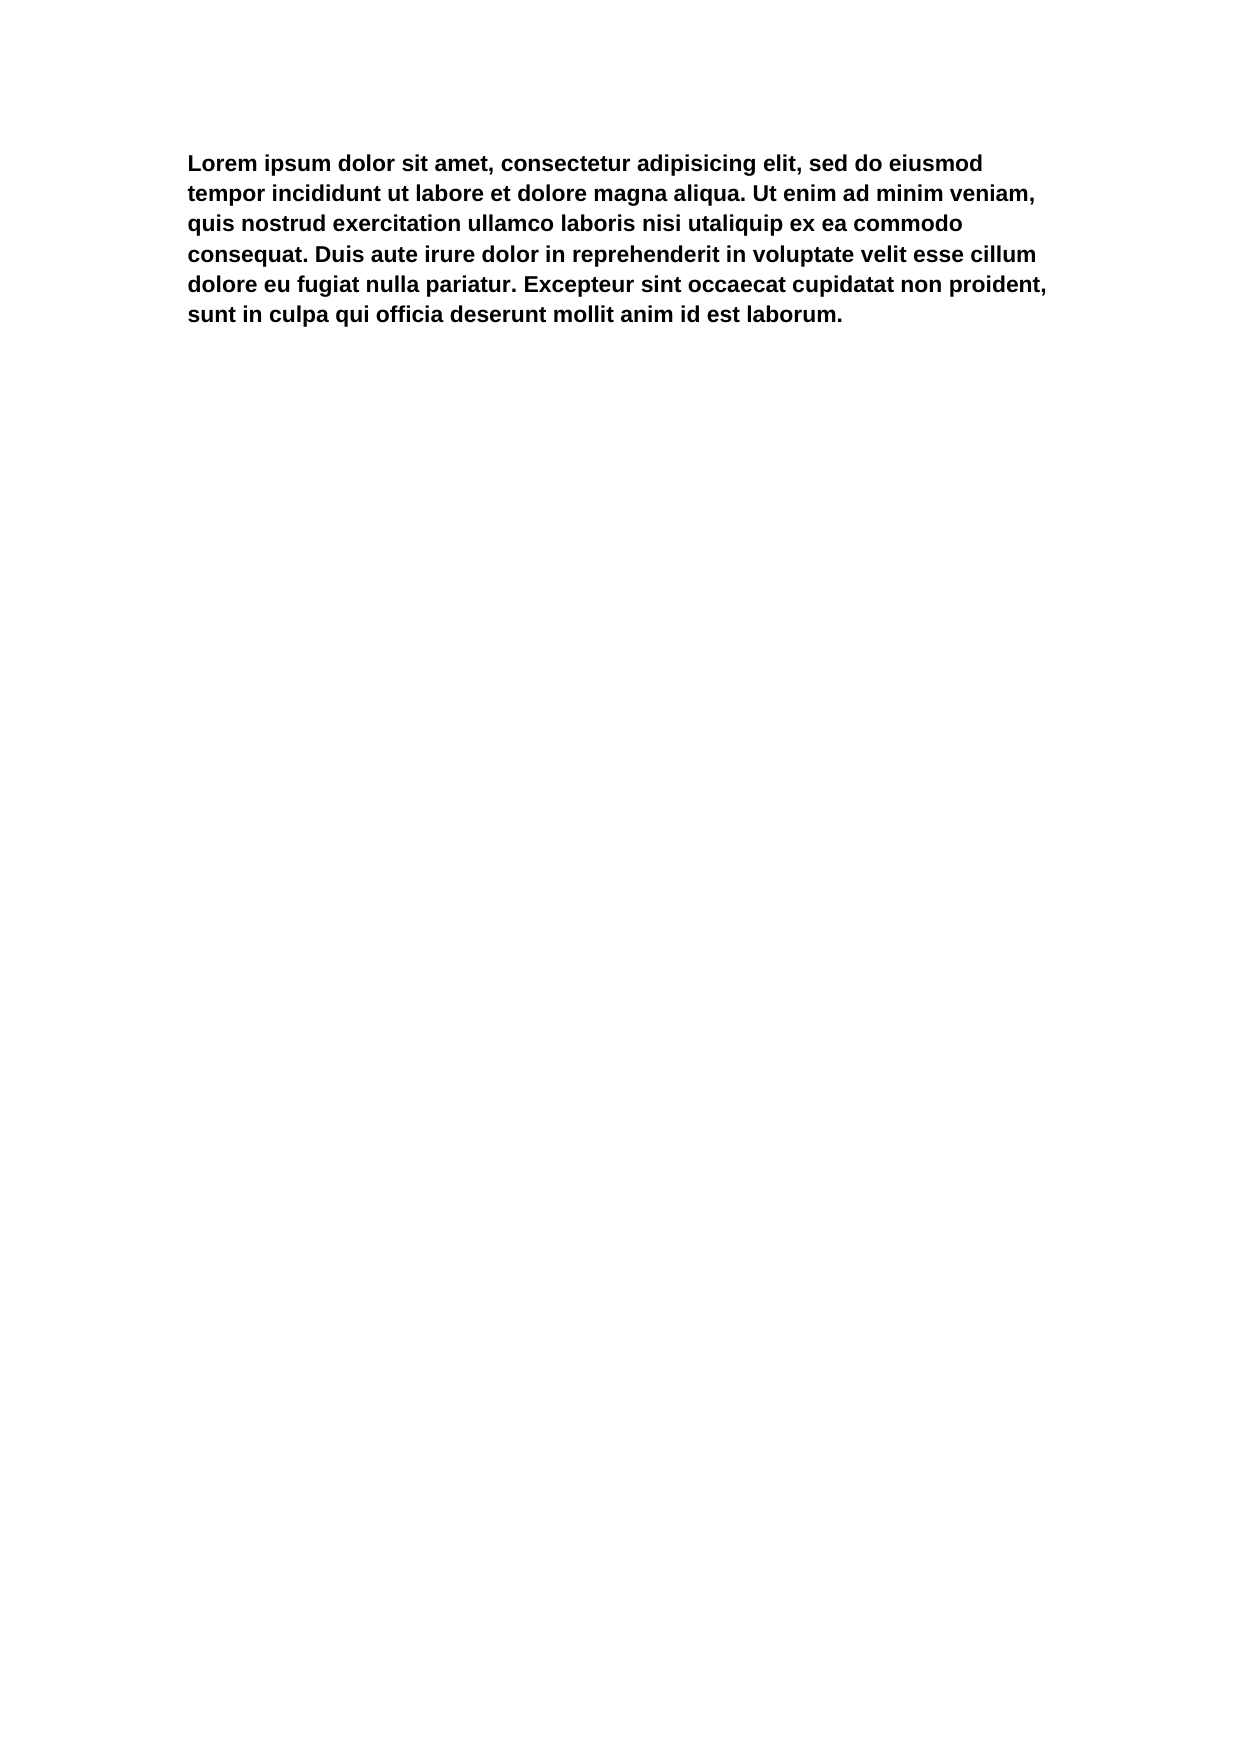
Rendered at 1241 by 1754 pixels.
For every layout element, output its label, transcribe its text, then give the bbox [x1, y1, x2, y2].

text Lorem ipsum dolor sit amet, consectetur adipisicing elit, sed do eiusmod tempor incididunt ut labore et dolore magna aliqua. Ut enim ad minim veniam, quis nostrud exercitation ullamco laboris nisi utaliquip ex ea commodo consequat. Duis aute irure dolor in reprehenderit in voluptate velit esse cillum dolore eu fugiat nulla pariatur. Excepteur sint occaecat cupidatat non proident, sunt in culpa qui officia deserunt mollit anim id est laborum. [187, 150, 1053, 327]
